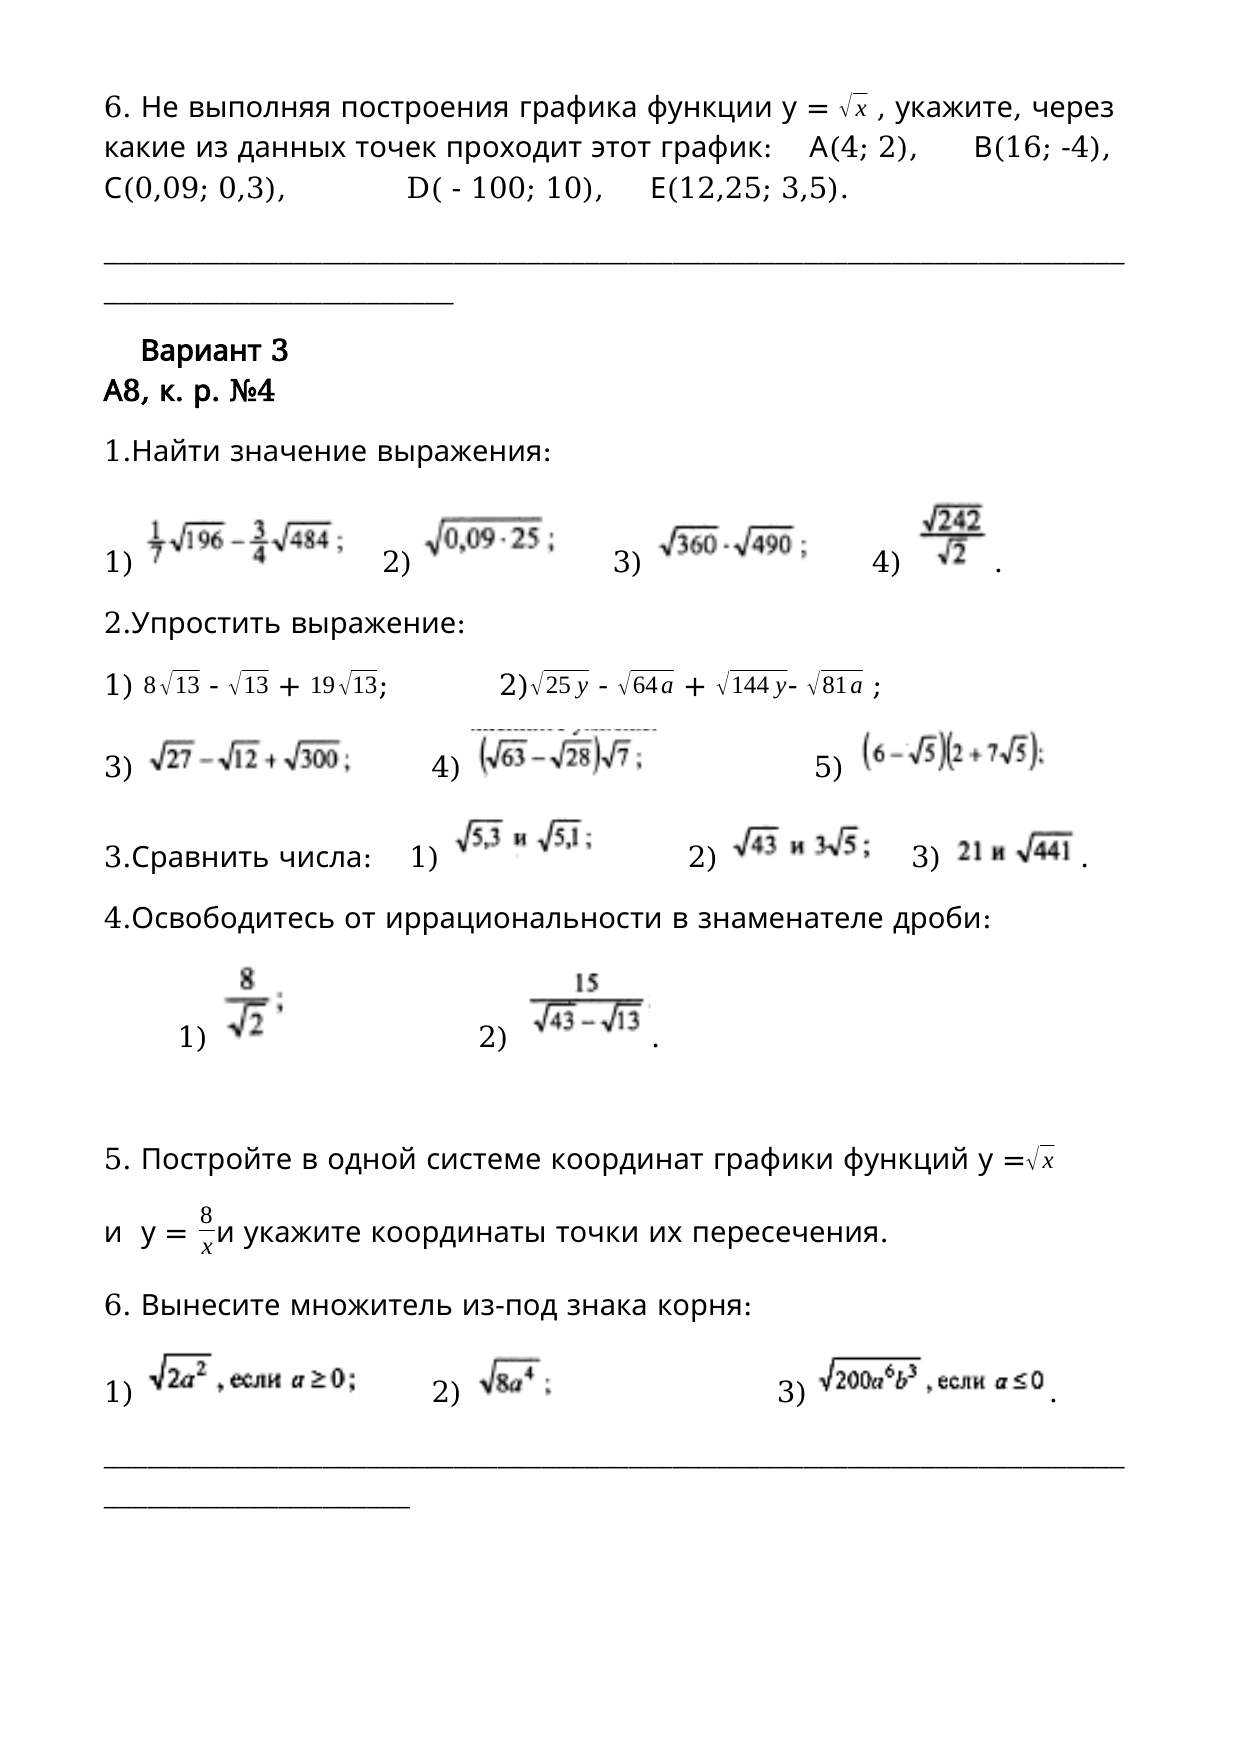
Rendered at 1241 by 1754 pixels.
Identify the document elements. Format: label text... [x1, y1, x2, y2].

text 1) 2) . [103, 961, 1137, 1054]
picture [143, 1347, 367, 1403]
picture [528, 966, 651, 1048]
text ______________________________________________________________________________________________ [103, 230, 1137, 305]
text и у = и укажите координаты точки их пересечения. [103, 1202, 1137, 1261]
picture [449, 809, 605, 868]
text 1) - + ; 2) - + - ; [103, 666, 1137, 701]
text 1.Найти значение выражения: [103, 433, 1137, 468]
picture [951, 827, 1080, 868]
text 4.Освободитесь от иррациональности в знаменателе дроби: [103, 900, 1137, 935]
text 6. Вынесите множитель из-под знака корня: [103, 1287, 1137, 1322]
picture [727, 811, 884, 868]
picture [471, 1353, 555, 1403]
picture [652, 517, 817, 573]
picture [143, 736, 358, 778]
picture [217, 961, 294, 1048]
text ___________________________________________________________________________________________ [103, 1435, 1137, 1510]
picture [817, 1349, 1048, 1403]
text 6. Не выполняя построения графика функции у = , укажите, через какие из данных точек проходит этот график: А(4; 2), В(16; -4), С(0,09; 0,3), D( - 100; 10), Е(12,25; 3,5). [103, 89, 1137, 204]
text 5. Постройте в одной системе координат графики функций у = [103, 1141, 1137, 1176]
text 2.Упростить выражение: [103, 605, 1137, 640]
picture [471, 729, 657, 778]
picture [422, 502, 567, 573]
picture [854, 727, 1053, 778]
picture [143, 511, 354, 573]
text Вариант 3 А8, к. р. №4 [103, 331, 1137, 407]
picture [912, 493, 994, 573]
